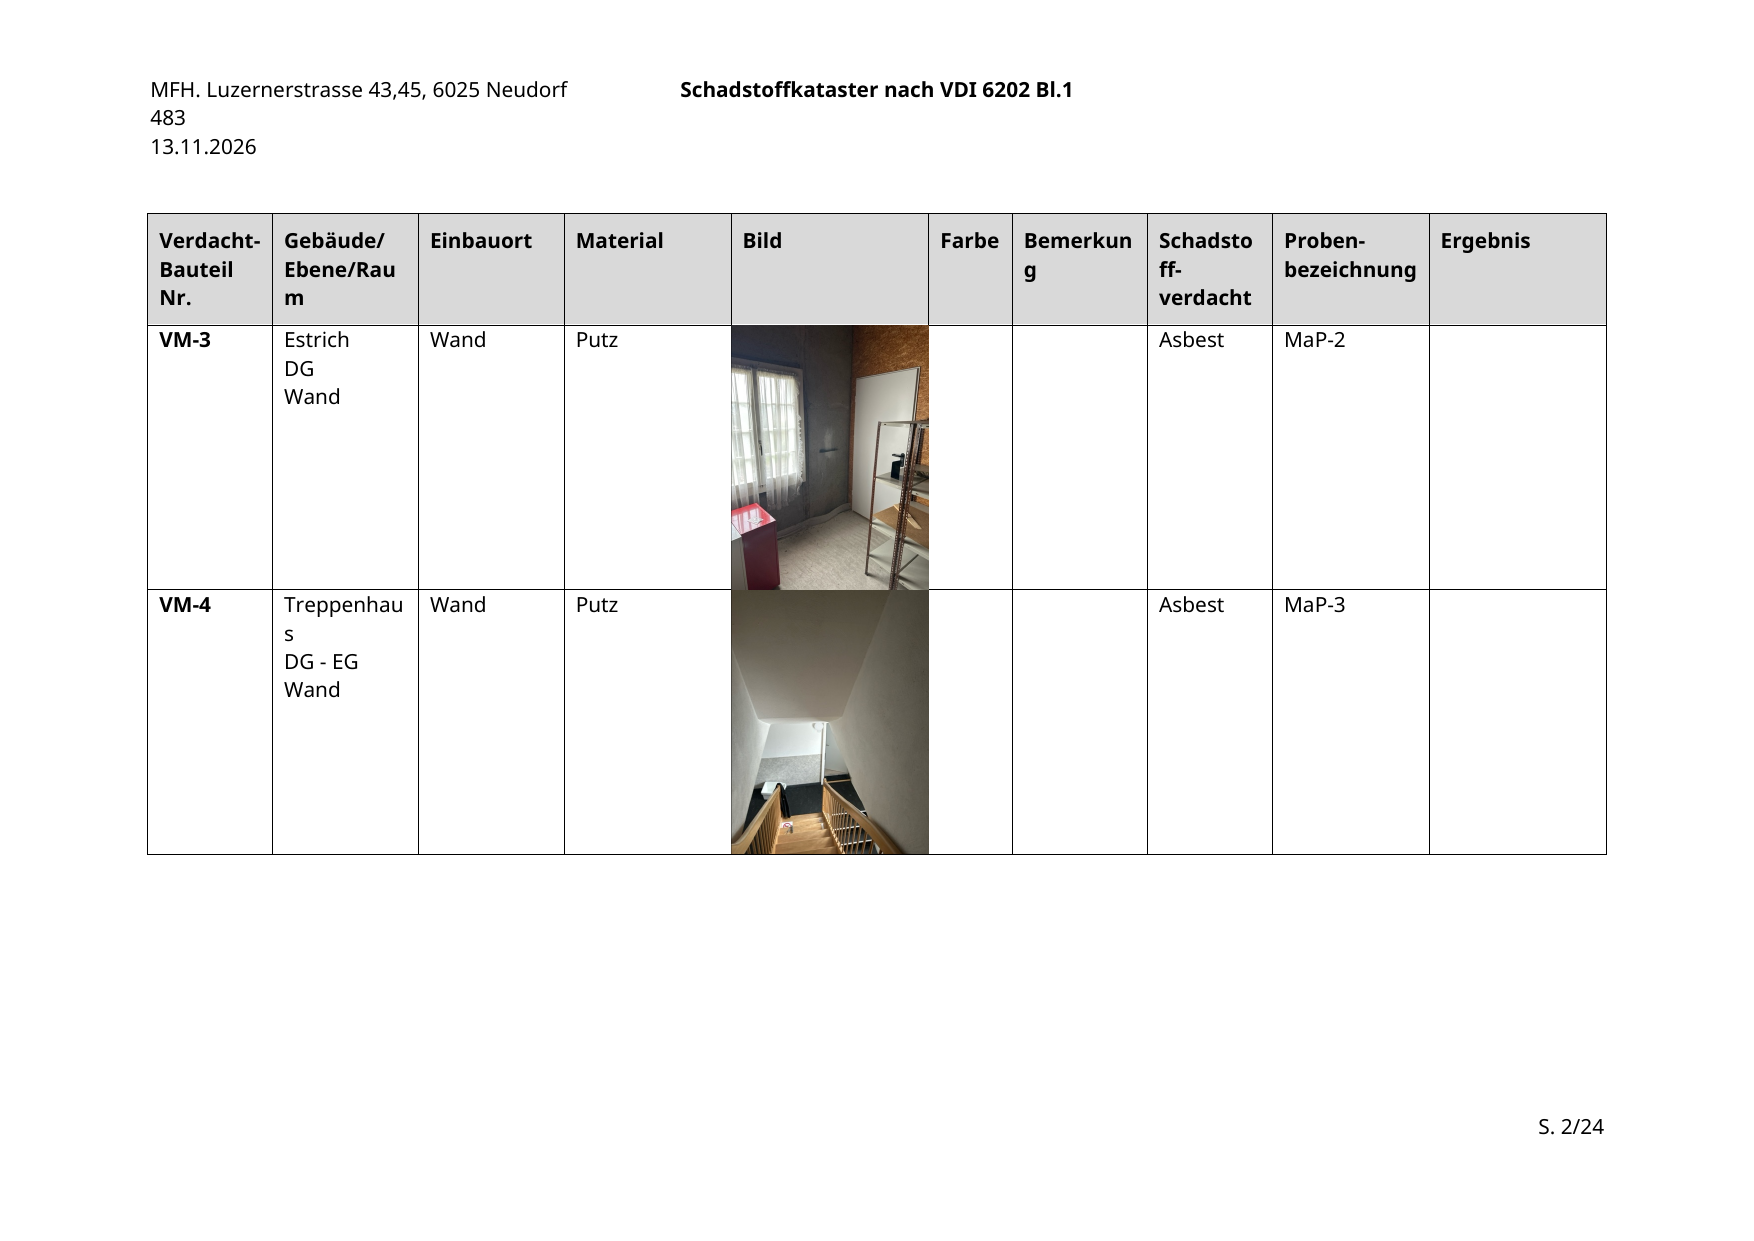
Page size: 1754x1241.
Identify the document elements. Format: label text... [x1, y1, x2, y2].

table_cell Wand [419, 326, 564, 589]
table_header Farbe [929, 214, 1012, 324]
table_cell [1430, 590, 1606, 854]
table_cell VM-4 [148, 590, 272, 854]
table_cell VM-3 [148, 326, 272, 589]
table_cell MaP-3 [1273, 590, 1429, 854]
table_cell [929, 590, 1012, 854]
table_header Bemerkung [1013, 214, 1147, 324]
picture [731, 325, 929, 854]
table_header Bild [732, 214, 928, 324]
table_cell Treppenhaus DG - EG Wand [273, 590, 418, 854]
table_cell Estrich DG Wand [273, 326, 418, 589]
table_cell MaP-2 [1273, 326, 1429, 589]
table_header Proben-bezeichnung [1273, 214, 1429, 324]
table_cell Asbest [1148, 590, 1272, 854]
table_header Schadstoff-verdacht [1148, 214, 1272, 324]
table_cell Putz [565, 326, 731, 589]
table_cell [1430, 326, 1606, 589]
table_cell Asbest [1148, 326, 1272, 589]
table_cell [929, 326, 1012, 589]
table_cell Wand [419, 590, 564, 854]
table_cell Putz [565, 590, 731, 854]
table_header Verdacht-Bauteil Nr. [148, 214, 272, 324]
table_header Gebäude/ Ebene/Raum [273, 214, 418, 324]
table_cell [1013, 326, 1147, 589]
table_header Einbauort [419, 214, 564, 324]
table_header Material [565, 214, 731, 324]
table_cell [1013, 590, 1147, 854]
table_header Ergebnis [1430, 214, 1606, 324]
